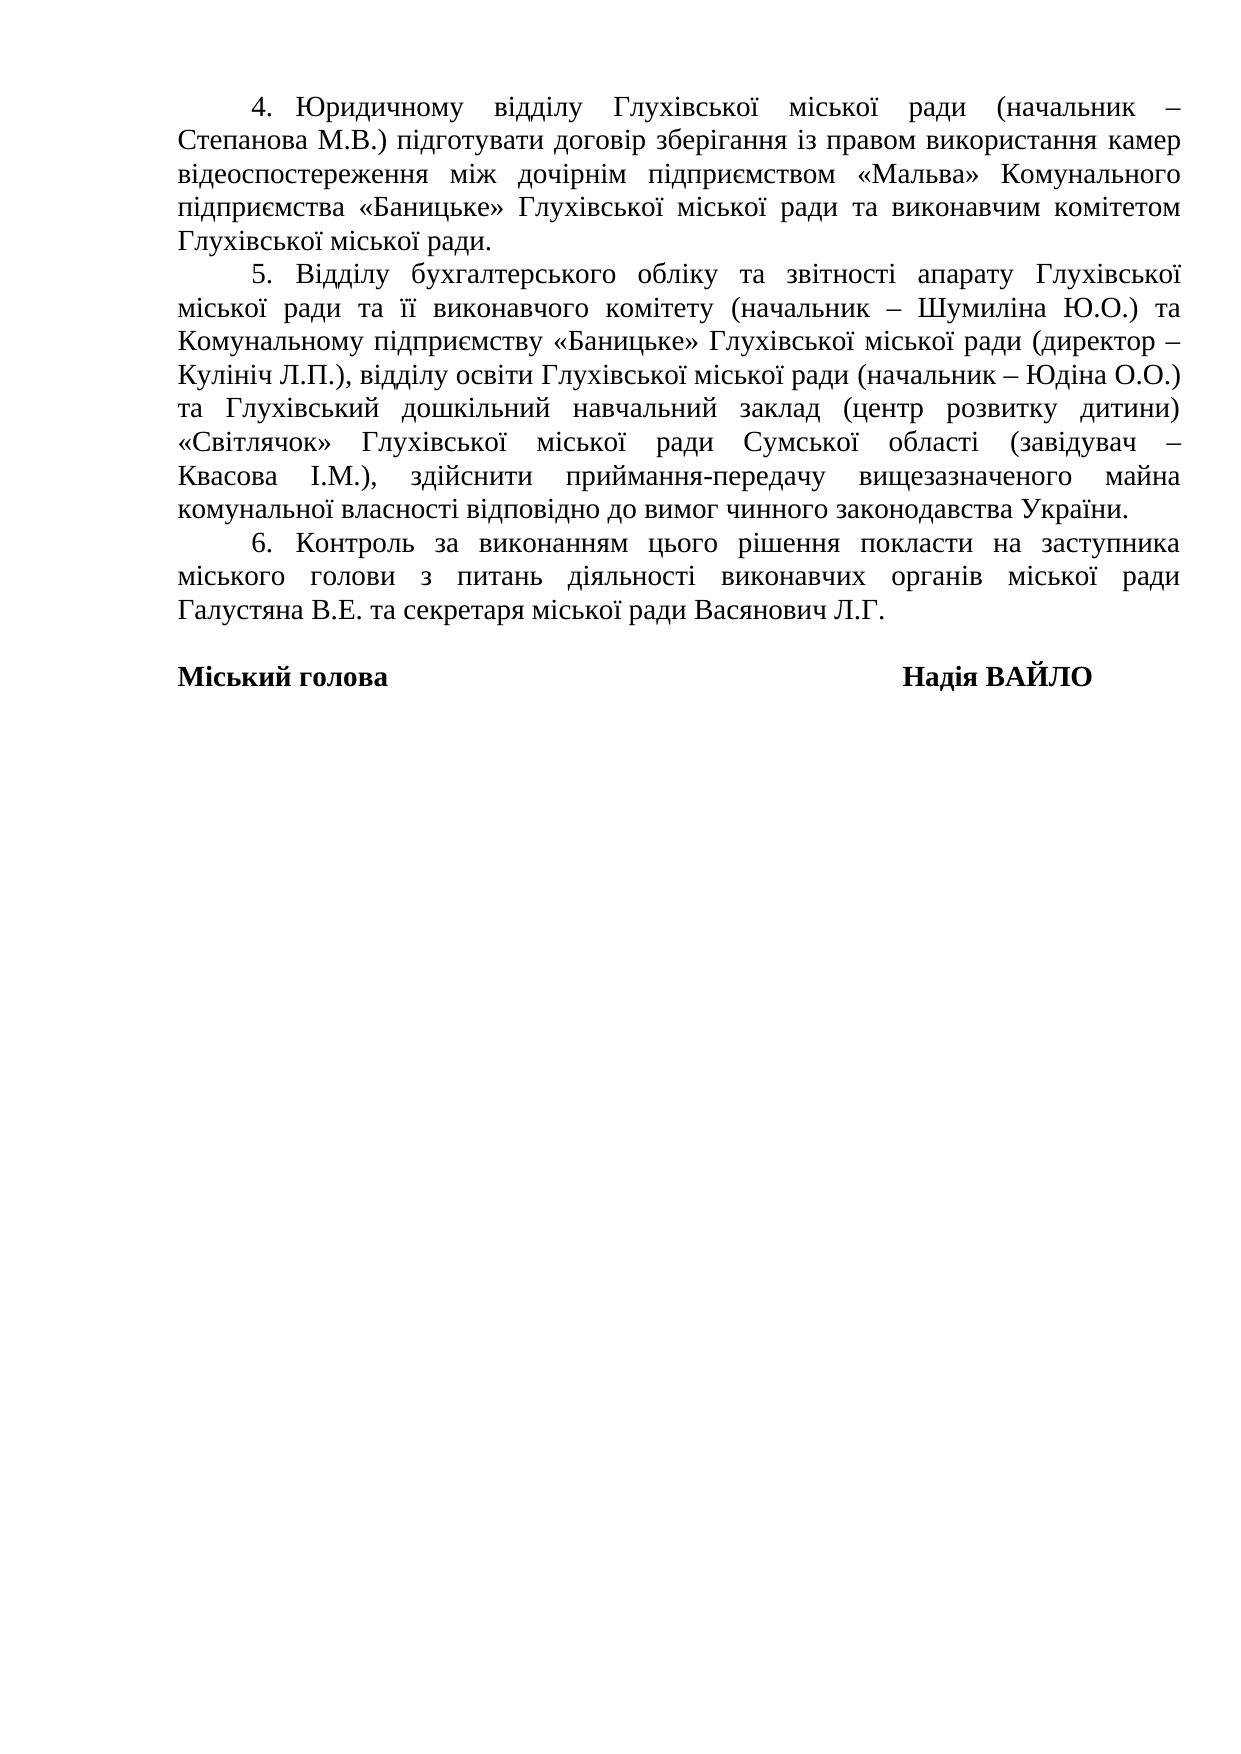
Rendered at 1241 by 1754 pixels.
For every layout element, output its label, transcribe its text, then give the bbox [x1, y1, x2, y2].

list Контроль за виконанням цього рішення покласти на заступника міського голови з питань діяльності виконавчих органів міської ради Галустяна В.Е. та секретаря міської ради Васянович Л.Г. [177, 525, 1181, 625]
text Міський голова Надія ВАЙЛО [177, 659, 1181, 692]
list Відділу бухгалтерського обліку та звітності апарату Глухівської міської ради та її виконавчого комітету (начальник – Шумиліна Ю.О.) та Комунальному підприємству «Баницьке» Глухівської міської ради (директор – Кулініч Л.П.), відділу освіти Глухівської міської ради (начальник – Юдіна О.О.) та Глухівський дошкільний навчальний заклад (центр розвитку дитини) «Світлячок» Глухівської міської ради Сумської області (завідувач – Квасова І.М.), здійснити приймання-передачу вищезазначеного майна комунальної власності відповідно до вимог чинного законодавства України. [177, 256, 1181, 424]
list Відділу бухгалтерського обліку та звітності апарату Глухівської міської ради та її виконавчого комітету (начальник – Шумиліна Ю.О.) та Комунальному підприємству «Баницьке» Глухівської міської ради (директор – Кулініч Л.П.), відділу освіти Глухівської міської ради (начальник – Юдіна О.О.) та Глухівський дошкільний навчальний заклад (центр розвитку дитини) «Світлячок» Глухівської міської ради Сумської області (завідувач – Квасова І.М.), здійснити приймання-передачу вищезазначеного майна комунальної власності відповідно до вимог чинного законодавства України. [177, 424, 1181, 525]
list Юридичному відділу Глухівської міської ради (начальник – Степанова М.В.) підготувати договір зберігання із правом використання камер відеоспостереження між дочірнім підприємством «Мальва» Комунального підприємства «Баницьке» Глухівської міської ради та виконавчим комітетом Глухівської міської ради. [177, 89, 1181, 256]
